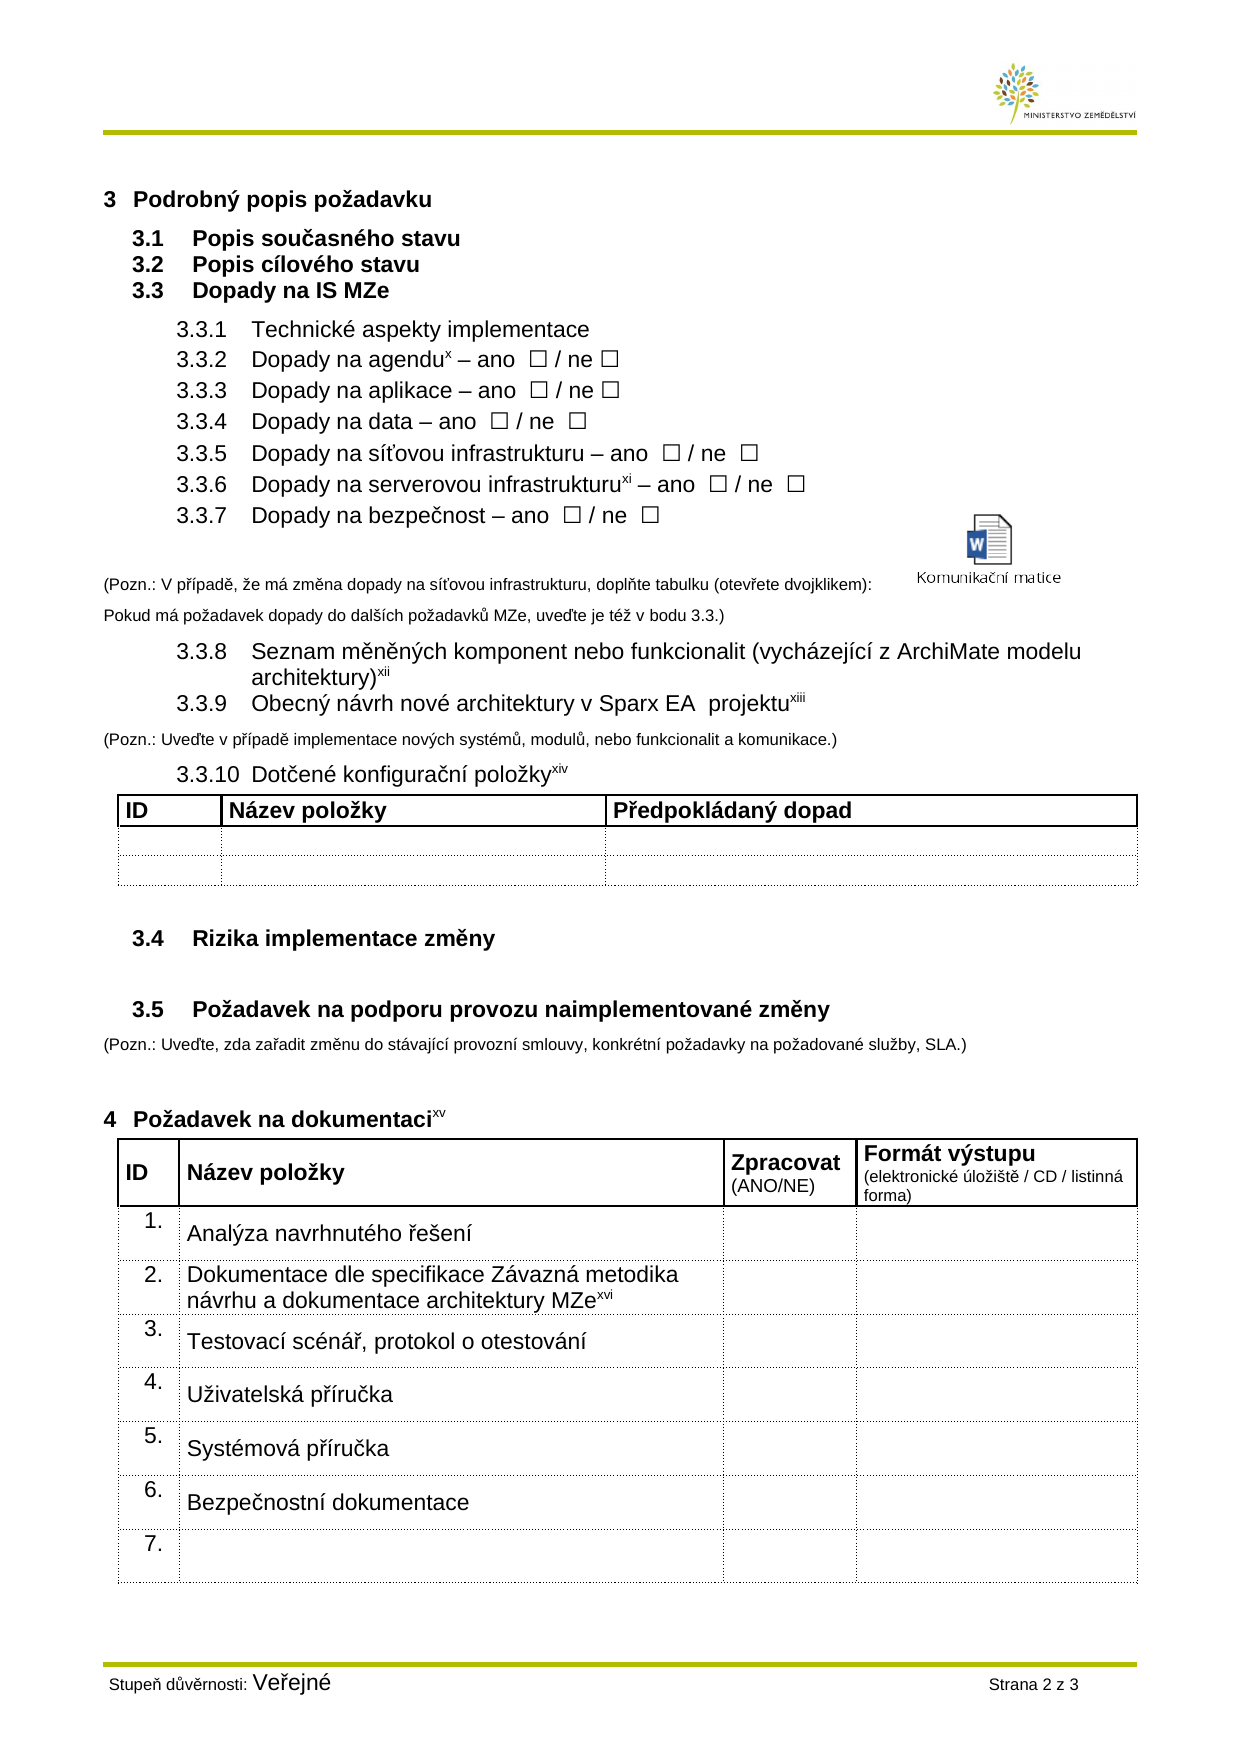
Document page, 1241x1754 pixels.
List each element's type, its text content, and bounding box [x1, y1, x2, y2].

subtitle (Pozn.: V případě, že má změna dopady na síťovou infrastrukturu, doplňte tabulku (otevřete dvojklikem): [103, 574, 1092, 593]
subtitle Požadavek na dokumentaci [103, 1106, 1092, 1132]
table_cell [221, 855, 606, 885]
table_cell [118, 1367, 179, 1421]
table_cell [856, 1207, 1137, 1260]
table_cell [856, 1421, 1137, 1475]
subtitle Dotčené konfigurační položky [176, 761, 1092, 787]
table_header Zpracovat (ANO/NE) [725, 1140, 855, 1205]
table_header Formát výstupu (elektronické úložiště / CD / listinná forma) [858, 1140, 1136, 1205]
table_cell [118, 1475, 179, 1528]
table_cell [856, 1367, 1137, 1421]
picture [991, 59, 1138, 128]
table_cell [856, 1314, 1137, 1367]
table_cell [221, 827, 606, 855]
table_cell Uživatelská příručka [179, 1367, 723, 1421]
subtitle Dopady na data – ano / ne [176, 405, 1092, 436]
table_cell [606, 827, 1137, 855]
table_cell [724, 1260, 856, 1313]
table_header Název položky [180, 1140, 723, 1205]
subtitle Popis cílového stavu [132, 251, 1092, 277]
table_cell [724, 1475, 856, 1528]
subtitle Dopady na serverovou infrastrukturu – ano / ne [176, 468, 1092, 499]
table_cell [118, 826, 221, 855]
table_cell [724, 1421, 856, 1475]
subtitle Dopady na agendu – ano / ne [176, 343, 1092, 374]
table_cell Systémová příručka [179, 1421, 723, 1475]
table_cell [179, 1529, 723, 1582]
table_header Název položky [223, 796, 605, 825]
table_header ID [119, 796, 220, 825]
subtitle Popis současného stavu [132, 225, 1092, 251]
table_cell Analýza navrhnutého řešení [179, 1207, 723, 1260]
table_header ID [119, 1140, 178, 1205]
table_cell [118, 1529, 179, 1582]
table_cell Dokumentace dle specifikace Závazná metodika návrhu a dokumentace architektury MZe [179, 1260, 723, 1313]
subtitle Seznam měněných komponent nebo funkcionalit (vycházející z ArchiMate modelu architektury) [176, 638, 1092, 690]
table_cell [118, 1314, 179, 1367]
table_cell [724, 1314, 856, 1367]
subtitle Podrobný popis požadavku [103, 186, 1092, 212]
table_cell [118, 1260, 179, 1313]
table_cell Bezpečnostní dokumentace [179, 1475, 723, 1528]
table_cell Testovací scénář, protokol o otestování [179, 1314, 723, 1367]
subtitle Rizika implementace změny [132, 925, 1092, 951]
table_cell [856, 1529, 1137, 1582]
subtitle Technické aspekty implementace [176, 316, 1092, 343]
table_cell [606, 855, 1137, 885]
subtitle (Pozn.: Uveďte v případě implementace nových systémů, modulů, nebo funkcionalit a komunikace.) [103, 729, 1092, 748]
subtitle Požadavek na podporu provozu naimplementované změny [132, 996, 1092, 1022]
subtitle Obecný návrh nové architektury v Sparx EA projektu [176, 690, 1092, 717]
subtitle Dopady na bezpečnost – ano / ne [176, 499, 1092, 530]
subtitle Dopady na IS MZe [132, 277, 1092, 304]
table_header Předpokládaný dopad [607, 796, 1136, 825]
table_cell [724, 1367, 856, 1421]
table_cell [856, 1260, 1137, 1313]
table_cell [856, 1475, 1137, 1528]
table_cell [724, 1529, 856, 1582]
table_cell [118, 855, 221, 885]
table_cell [118, 1421, 179, 1475]
table_cell [118, 1206, 179, 1260]
subtitle (Pozn.: Uveďte, zda zařadit změnu do stávající provozní smlouvy, konkrétní požadavky na požadované služby, SLA.) [103, 1035, 1092, 1054]
subtitle Pokud má požadavek dopady do dalších požadavků MZe, uveďte je též v bodu 3.3.) [103, 606, 1092, 625]
subtitle Dopady na síťovou infrastrukturu – ano / ne [176, 436, 1092, 468]
table_cell [724, 1207, 856, 1260]
subtitle Dopady na aplikace – ano / ne [176, 374, 1092, 405]
